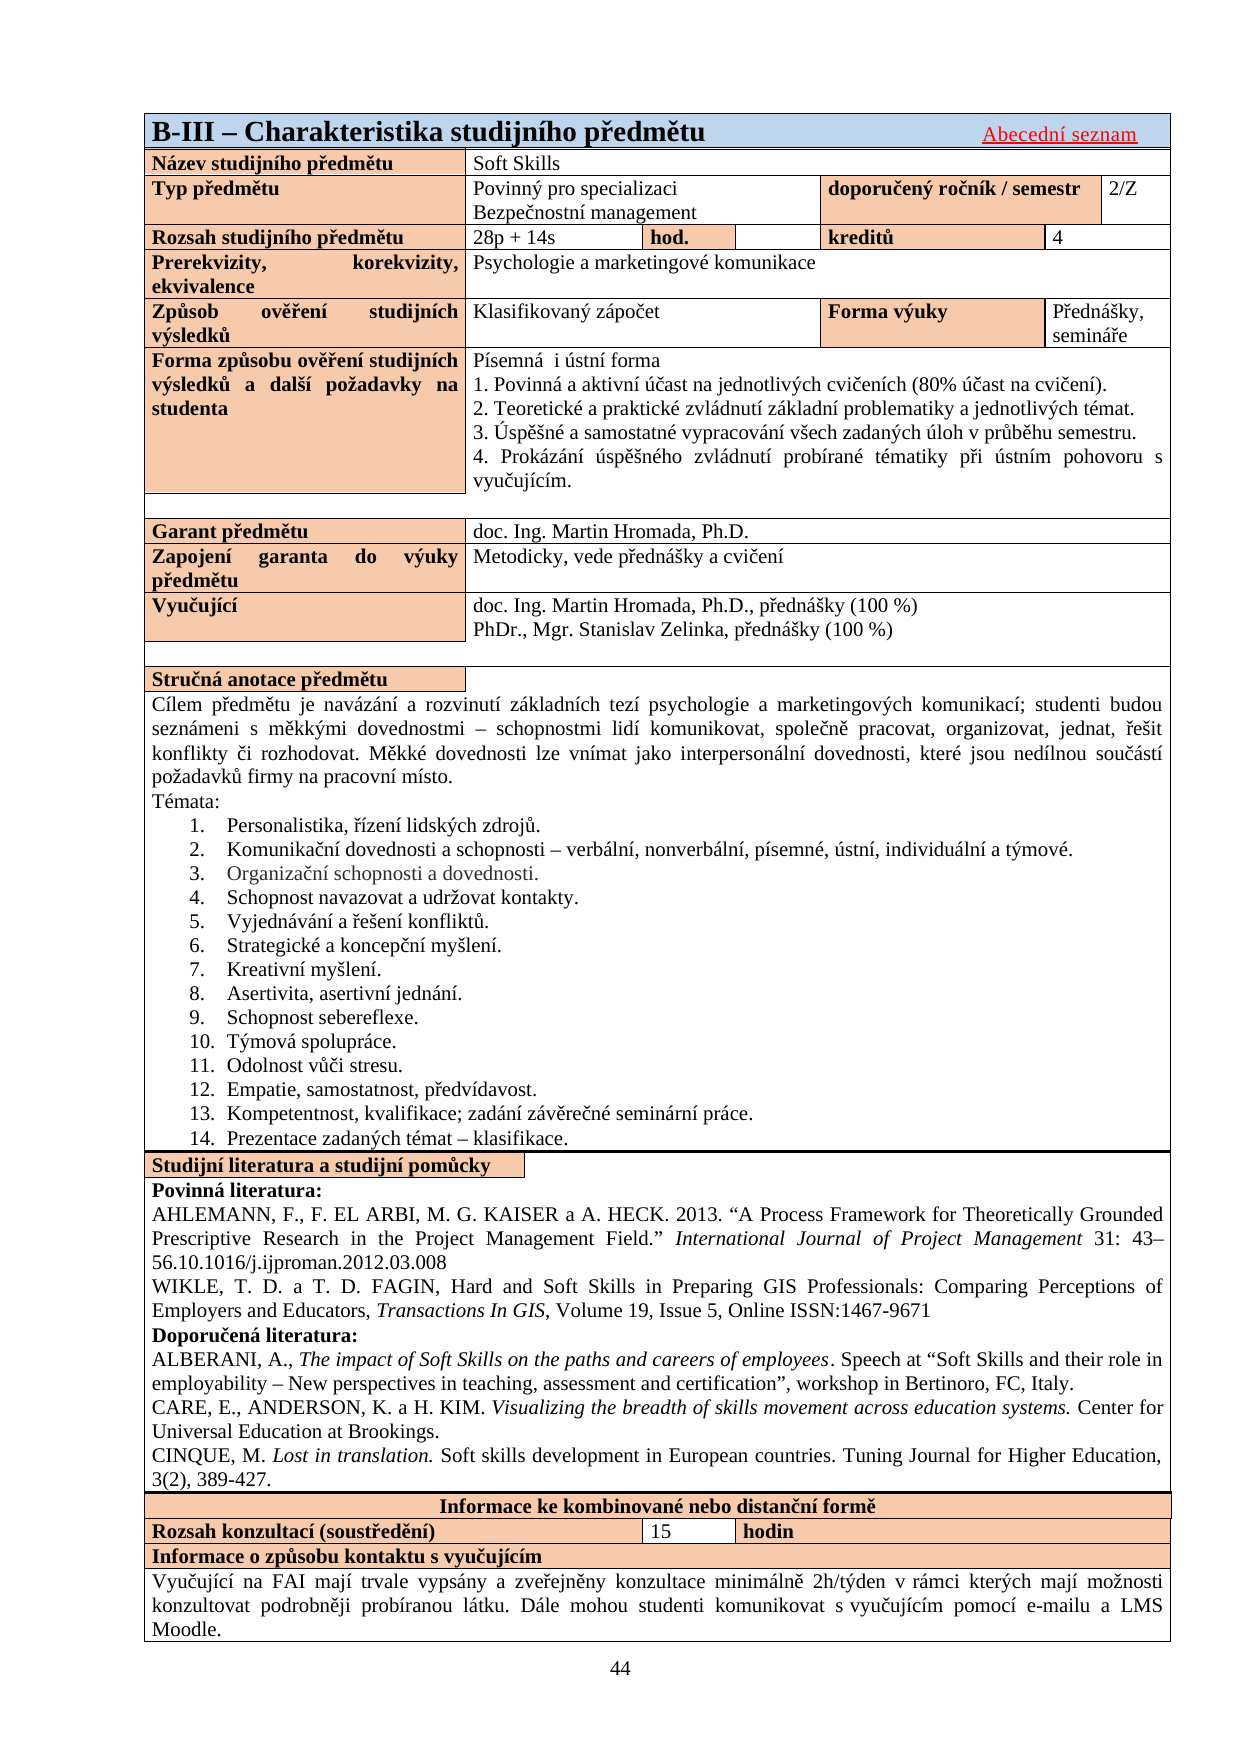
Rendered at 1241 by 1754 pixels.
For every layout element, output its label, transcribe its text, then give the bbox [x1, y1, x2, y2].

table_cell kreditů [821, 225, 1044, 249]
table_cell doc. Ing. Martin Hromada, Ph.D. [466, 519, 1170, 543]
table_cell Cílem předmětu je navázání a rozvinutí základních tezí psychologie a marketingových komunikací; studenti budou seznámeni s měkkými dovednostmi – schopnostmi lidí komunikovat, společně pracovat, organizovat, jednat, řešit konflikty či rozhodovat. Měkké dovednosti lze vnímat jako interpersonální dovednosti, které jsou nedílnou součástí požadavků firmy na pracovní místo. Témata: Personalistika, řízení lidských zdrojů. Komunikační dovednosti a schopnosti – verbální, nonverbální, písemné, ústní, individuální a týmové. Organizační schopnosti a dovednosti. Schopnost navazovat a udržovat kontakty. Vyjednávání a řešení konfliktů. Strategické a koncepční myšlení. Kreativní myšlení. Asertivita, asertivní jednání. Schopnost sebereflexe. Týmová spolupráce. Odolnost vůči stresu. Empatie, samostatnost, předvídavost. Kompetentnost, kvalifikace; zadání závěrečné seminární práce. Prezentace zadaných témat – klasifikace. [145, 691, 1170, 1149]
table_cell Informace o způsobu kontaktu s vyučujícím [145, 1544, 1170, 1568]
table_cell [736, 225, 820, 249]
table_cell Forma způsobu ověření studijních výsledků a další požadavky na studenta [145, 348, 465, 492]
table_cell 2/Z [1102, 176, 1170, 224]
table_cell Vyučující [145, 593, 465, 641]
table_cell hodin [736, 1519, 1170, 1543]
table_cell Způsob ověření studijních výsledků [145, 299, 465, 347]
table_cell doporučený ročník / semestr [821, 176, 1101, 224]
table_cell doc. Ing. Martin Hromada, Ph.D., přednášky (100 %) PhDr., Mgr. Stanislav Zelinka, přednášky (100 %) [466, 593, 1170, 641]
table_cell Přednášky, semináře [1046, 299, 1170, 347]
table_cell Typ předmětu [145, 176, 465, 224]
table_cell 15 [643, 1519, 735, 1543]
table_cell 4 [1046, 225, 1170, 249]
table_cell Název studijního předmětu [145, 150, 465, 174]
table_cell Klasifikovaný zápočet [466, 299, 820, 347]
table_cell [145, 493, 1170, 518]
table_cell hod. [643, 225, 735, 249]
table_cell Studijní literatura a studijní pomůcky [145, 1153, 524, 1177]
table_cell Metodicky, vede přednášky a cvičení [466, 544, 1170, 592]
table_cell Zapojení garanta do výuky předmětu [145, 544, 465, 592]
table_cell Písemná i ústní forma 1. Povinná a aktivní účast na jednotlivých cvičeních (80% účast na cvičení). 2. Teoretické a praktické zvládnutí základní problematiky a jednotlivých témat. 3. Úspěšné a samostatné vypracování všech zadaných úloh v průběhu semestru. 4. Prokázání úspěšného zvládnutí probírané tématiky při ústním pohovoru s vyučujícím. [466, 348, 1170, 492]
table_cell [466, 667, 1170, 691]
table_header B-III – Charakteristika studijního předmětu [145, 114, 1170, 147]
table_cell Rozsah konzultací (soustředění) [145, 1519, 642, 1543]
table_cell [145, 641, 1170, 666]
table_cell Garant předmětu [145, 519, 465, 543]
table_cell Vyučující na FAI mají trvale vypsány a zveřejněny konzultace minimálně 2h/týden v rámci kterých mají možnosti konzultovat podrobněji probíranou látku. Dále mohou studenti komunikovat s vyučujícím pomocí e-mailu a LMS Moodle. [145, 1569, 1170, 1641]
table_cell Rozsah studijního předmětu [145, 225, 465, 249]
table_cell Stručná anotace předmětu [145, 667, 465, 691]
table_cell Informace ke kombinované nebo distanční formě [145, 1494, 1171, 1518]
table_cell 28p + 14s [466, 225, 642, 249]
table_cell Povinná literatura: Ahlemann, F., F. El Arbi, M. G. Kaiser a A. Heck. 2013. “A Process Framework for Theoretically Grounded Prescriptive Research in the Project Management Field.” International Journal of Project Management 31: 43–56.10.1016/j.ijproman.2012.03.008 Wikle, T. D. a T. D. Fagin, Hard and Soft Skills in Preparing GIS Professionals: Comparing Perceptions of Employers and Educators, Transactions In GIS, Volume 19, Issue 5, Online ISSN:1467-9671 Doporučená literatura: Alberani, A., The impact of Soft Skills on the paths and careers of employees. Speech at “Soft Skills and their role in employability – New perspectives in teaching, assessment and certification”, workshop in Bertinoro, FC, Italy. Care, E., Anderson, K. a H. Kim. Visualizing the breadth of skills movement across education systems. Center for Universal Education at Brookings. Cinque, M. Lost in translation. Soft skills development in European countries. Tuning Journal for Higher Education, 3(2), 389-427. [145, 1177, 1170, 1491]
table_cell Psychologie a marketingové komunikace [466, 250, 1170, 298]
table_cell Soft Skills [466, 150, 1170, 174]
table_cell Prerekvizity, korekvizity, ekvivalence [145, 250, 465, 298]
table_cell [525, 1153, 1170, 1177]
table_cell Povinný pro specializaci Bezpečnostní management [466, 176, 820, 224]
table_cell Forma výuky [821, 299, 1044, 347]
